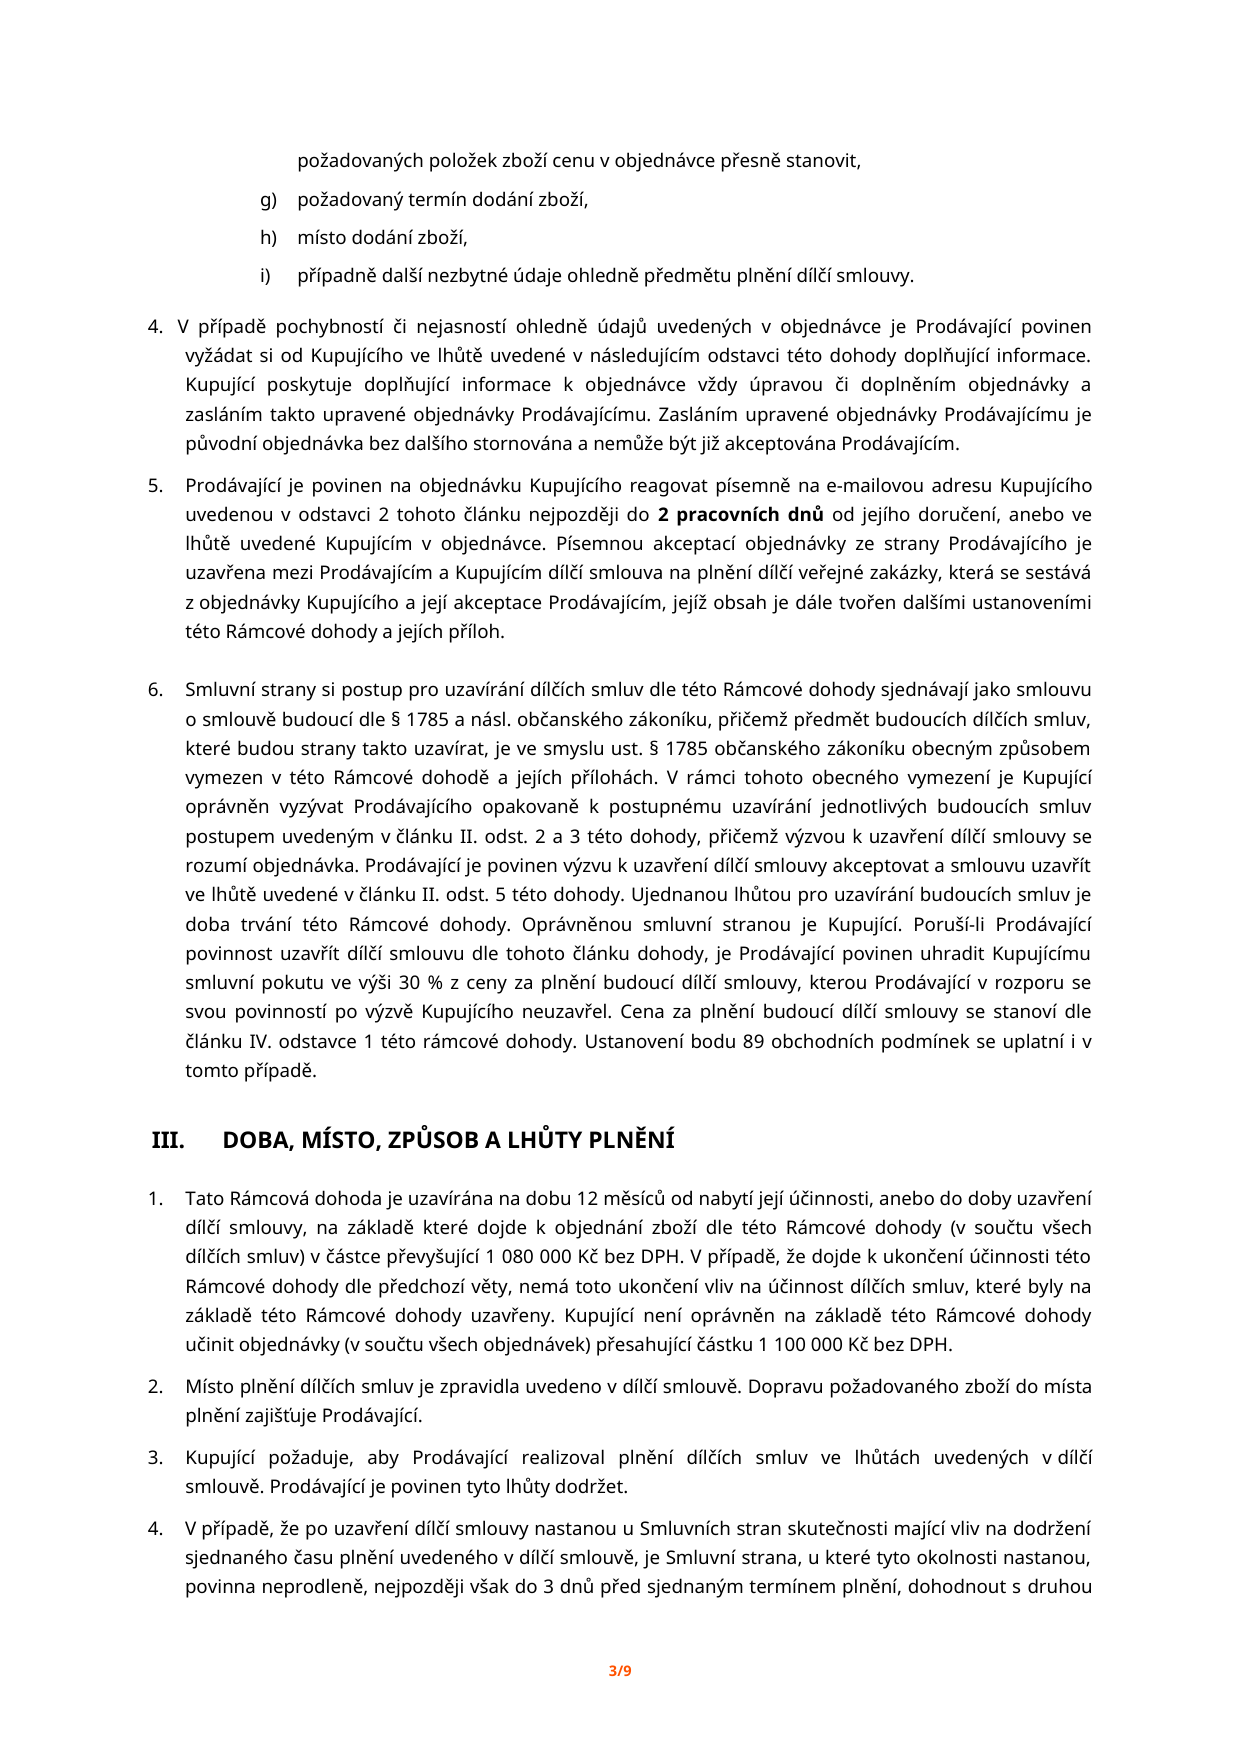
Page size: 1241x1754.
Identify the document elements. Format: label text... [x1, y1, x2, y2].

list Místo plnění dílčích smluv je zpravidla uvedeno v dílčí smlouvě. Dopravu požadovaného zboží do místa plnění zajišťuje Prodávající. [148, 1373, 1093, 1428]
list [148, 1515, 1093, 1599]
list Tato Rámcová dohoda je uzavírána na dobu 12 měsíců od nabytí její účinnosti, anebo do doby uzavření dílčí smlouvy, na základě které dojde k objednání zboží dle této Rámcové dohody (v součtu všech dílčích smluv) v částce převyšující 1 080 000 Kč bez DPH. V případě, že dojde k ukončení účinnosti této Rámcové dohody dle předchozí věty, nemá toto ukončení vliv na účinnost dílčích smluv, které byly na základě této Rámcové dohody uzavřeny. Kupující není oprávněn na základě této Rámcové dohody učinit objednávky (v součtu všech objednávek) přesahující částku 1 100 000 Kč bez DPH. [148, 1185, 1093, 1357]
list případně další nezbytné údaje ohledně předmětu plnění dílčí smlouvy. [260, 262, 1093, 288]
list Kupující požaduje, aby Prodávající realizoval plnění dílčích smluv ve lhůtách uvedených v dílčí smlouvě. Prodávající je povinen tyto lhůty dodržet. [148, 1444, 1093, 1499]
list DOBA, MÍSTO, ZPŮSOB A LHŮTY PLNĚNÍ [185, 1124, 1093, 1155]
list místo dodání zboží, [260, 224, 1093, 249]
list Smluvní strany si postup pro uzavírání dílčích smluv dle této Rámcové dohody sjednávají jako smlouvu o smlouvě budoucí dle § 1785 a násl. občanského zákoníku, přičemž předmět budoucích dílčích smluv, které budou strany takto uzavírat, je ve smyslu ust. § 1785 občanského zákoníku obecným způsobem vymezen v této Rámcové dohodě a jejích přílohách. V rámci tohoto obecného vymezení je Kupující oprávněn vyzývat Prodávajícího opakovaně k postupnému uzavírání jednotlivých budoucích smluv postupem uvedeným v článku II. odst. 2 a 3 této dohody, přičemž výzvou k uzavření dílčí smlouvy se rozumí objednávka. Prodávající je povinen výzvu k uzavření dílčí smlouvy akceptovat a smlouvu uzavřít ve lhůtě uvedené v článku II. odst. 5 této dohody. Ujednanou lhůtou pro uzavírání budoucích smluv je doba trvání této Rámcové dohody. Oprávněnou smluvní stranou je Kupující. Poruší-li Prodávající povinnost uzavřít dílčí smlouvu dle tohoto článku dohody, je Prodávající povinen uhradit Kupujícímu smluvní pokutu ve výši 30 % z ceny za plnění budoucí dílčí smlouvy, kterou Prodávající v rozporu se svou povinností po výzvě Kupujícího neuzavřel. Cena za plnění budoucí dílčí smlouvy se stanoví dle článku IV. odstavce 1 této rámcové dohody. Ustanovení bodu 89 obchodních podmínek se uplatní i v tomto případě. [148, 677, 1093, 1083]
list Prodávající je povinen na objednávku Kupujícího reagovat písemně na e-mailovou adresu Kupujícího uvedenou v odstavci 2 tohoto článku nejpozději do 2 pracovních dnů od jejího doručení, anebo ve lhůtě uvedené Kupujícím v objednávce. Písemnou akceptací objednávky ze strany Prodávajícího je uzavřena mezi Prodávajícím a Kupujícím dílčí smlouva na plnění dílčí veřejné zakázky, která se sestává z objednávky Kupujícího a její akceptace Prodávajícím, jejíž obsah je dále tvořen dalšími ustanoveními této Rámcové dohody a jejích příloh. [148, 472, 1093, 644]
list požadovaný termín dodání zboží, [260, 186, 1093, 211]
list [260, 148, 1093, 173]
list V případě pochybností či nejasností ohledně údajů uvedených v objednávce je Prodávající povinen vyžádat si od Kupujícího ve lhůtě uvedené v následujícím odstavci této dohody doplňující informace. Kupující poskytuje doplňující informace k objednávce vždy úpravou či doplněním objednávky a zasláním takto upravené objednávky Prodávajícímu. Zasláním upravené objednávky Prodávajícímu je původní objednávka bez dalšího stornována a nemůže být již akceptována Prodávajícím. [148, 313, 1093, 456]
